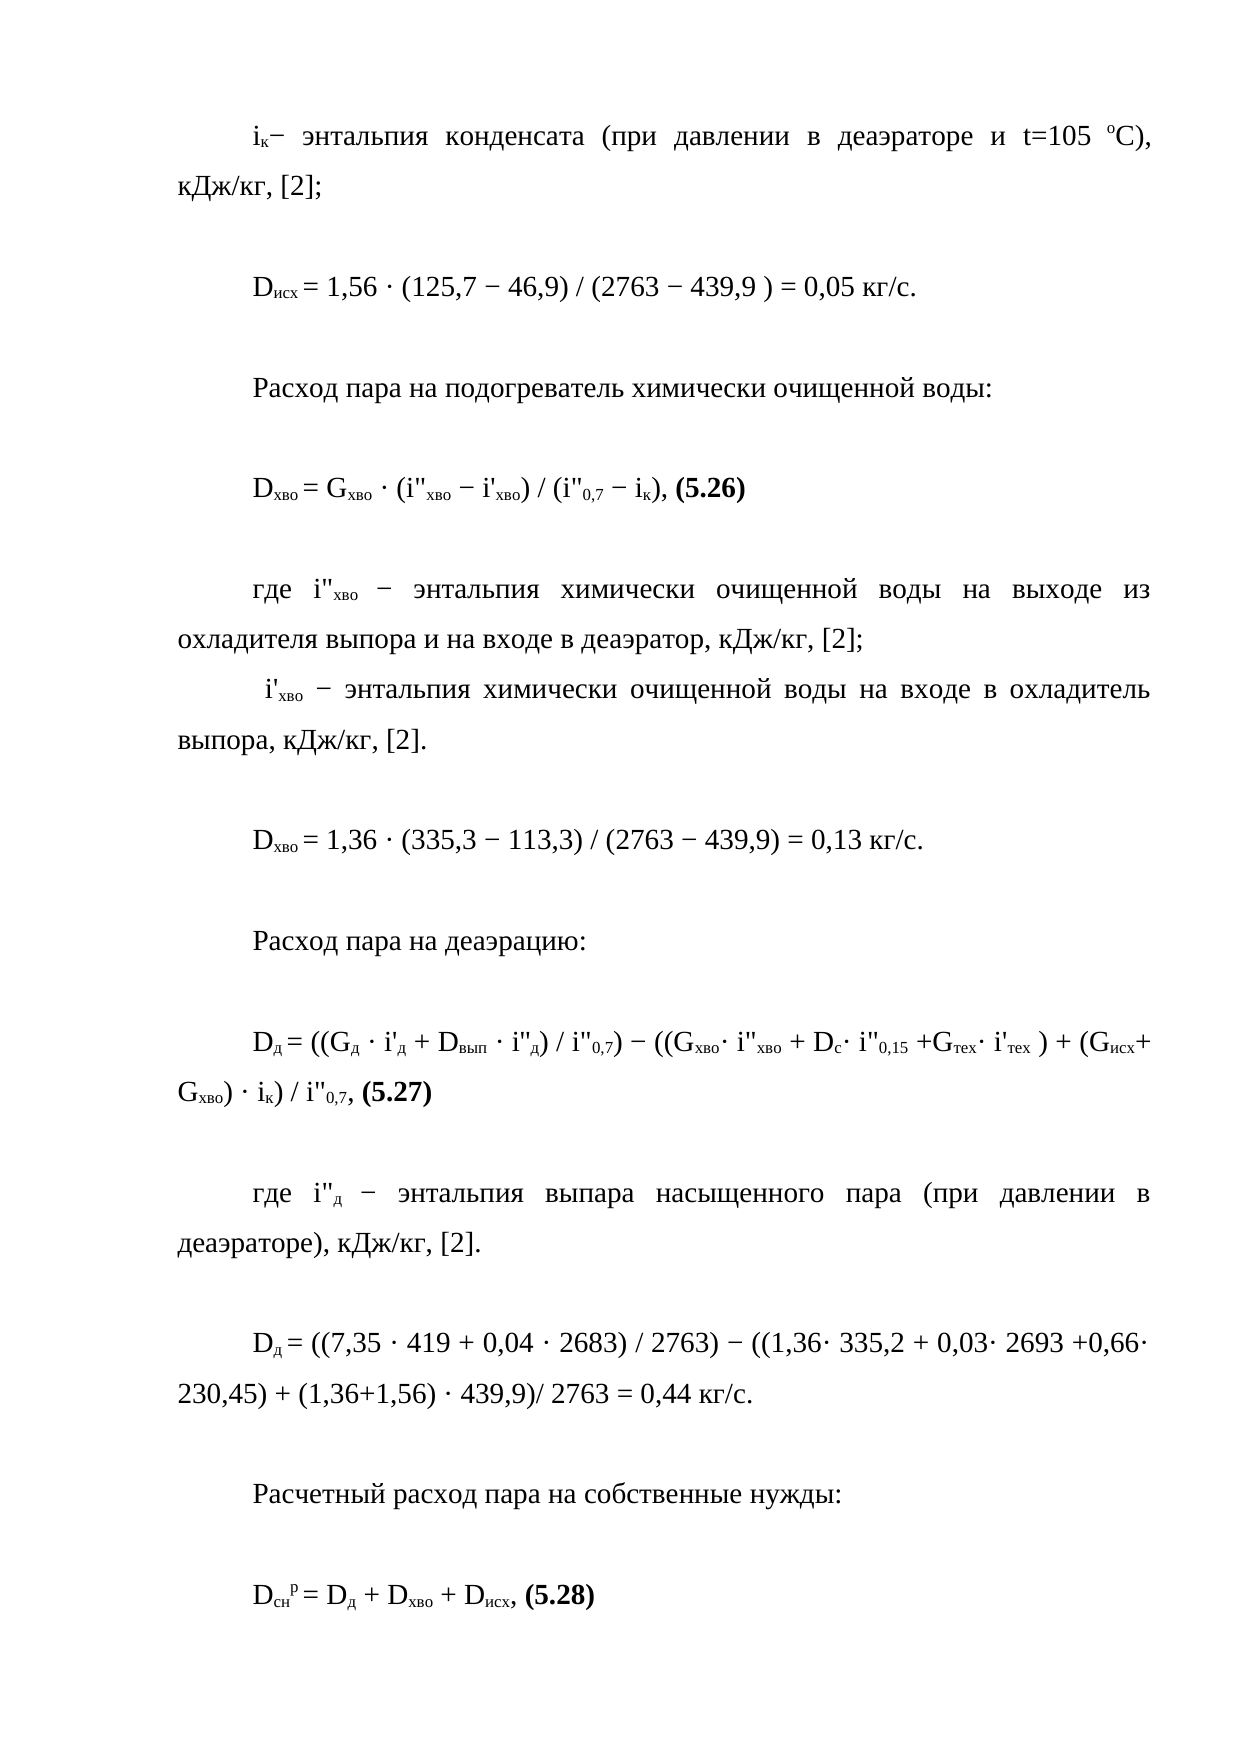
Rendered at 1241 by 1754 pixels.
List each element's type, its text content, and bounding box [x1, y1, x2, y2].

text Dисх = 1,56 · (125,7 − 46,9) / (2763 − 439,9 ) = 0,05 кг/с. [177, 269, 1152, 303]
text Расчетный расход пара на собственные нужды: [177, 1477, 1152, 1510]
text где i"хво − энтальпия химически очищенной воды на выходе из охладителя выпора и на входе в деаэратор, кДж/кг, [2]; [177, 571, 1152, 655]
text Dхво = 1,36 · (335,3 − 113,3) / (2763 − 439,9) = 0,13 кг/с. [177, 822, 1152, 856]
text Расход пара на деаэрацию: [177, 923, 1152, 957]
text Dснр = Dд + Dхво + Dисх, (5.28) [177, 1577, 1152, 1611]
text Расход пара на подогреватель химически очищенной воды: [177, 370, 1152, 403]
text i'хво − энтальпия химически очищенной воды на входе в охладитель выпора, кДж/кг, [2]. [177, 672, 1152, 755]
text Dд = ((Gд · i'д + Dвып · i''д) / i"0,7) − ((Gхво· i"хво + Dс· i"0,15 +Gтех· i'тех ) + (Gисх+ Gхво) · iк) / i"0,7, (5.27) [177, 1024, 1152, 1108]
text где i"д − энтальпия выпара насыщенного пара (при давлении в деаэраторе), кДж/кг, [2]. [177, 1175, 1152, 1258]
text iк− энтальпия конденсата (при давлении в деаэраторе и t=105 оС), кДж/кг, [2]; [177, 118, 1152, 202]
text Dд = ((7,35 · 419 + 0,04 · 2683) / 2763) − ((1,36· 335,2 + 0,03· 2693 +0,66· 230,45) + (1,36+1,56) · 439,9)/ 2763 = 0,44 кг/с. [177, 1326, 1152, 1409]
text Dхво = Gхво · (i"хво − i'хво) / (i"0,7 − iк), (5.26) [177, 470, 1152, 504]
